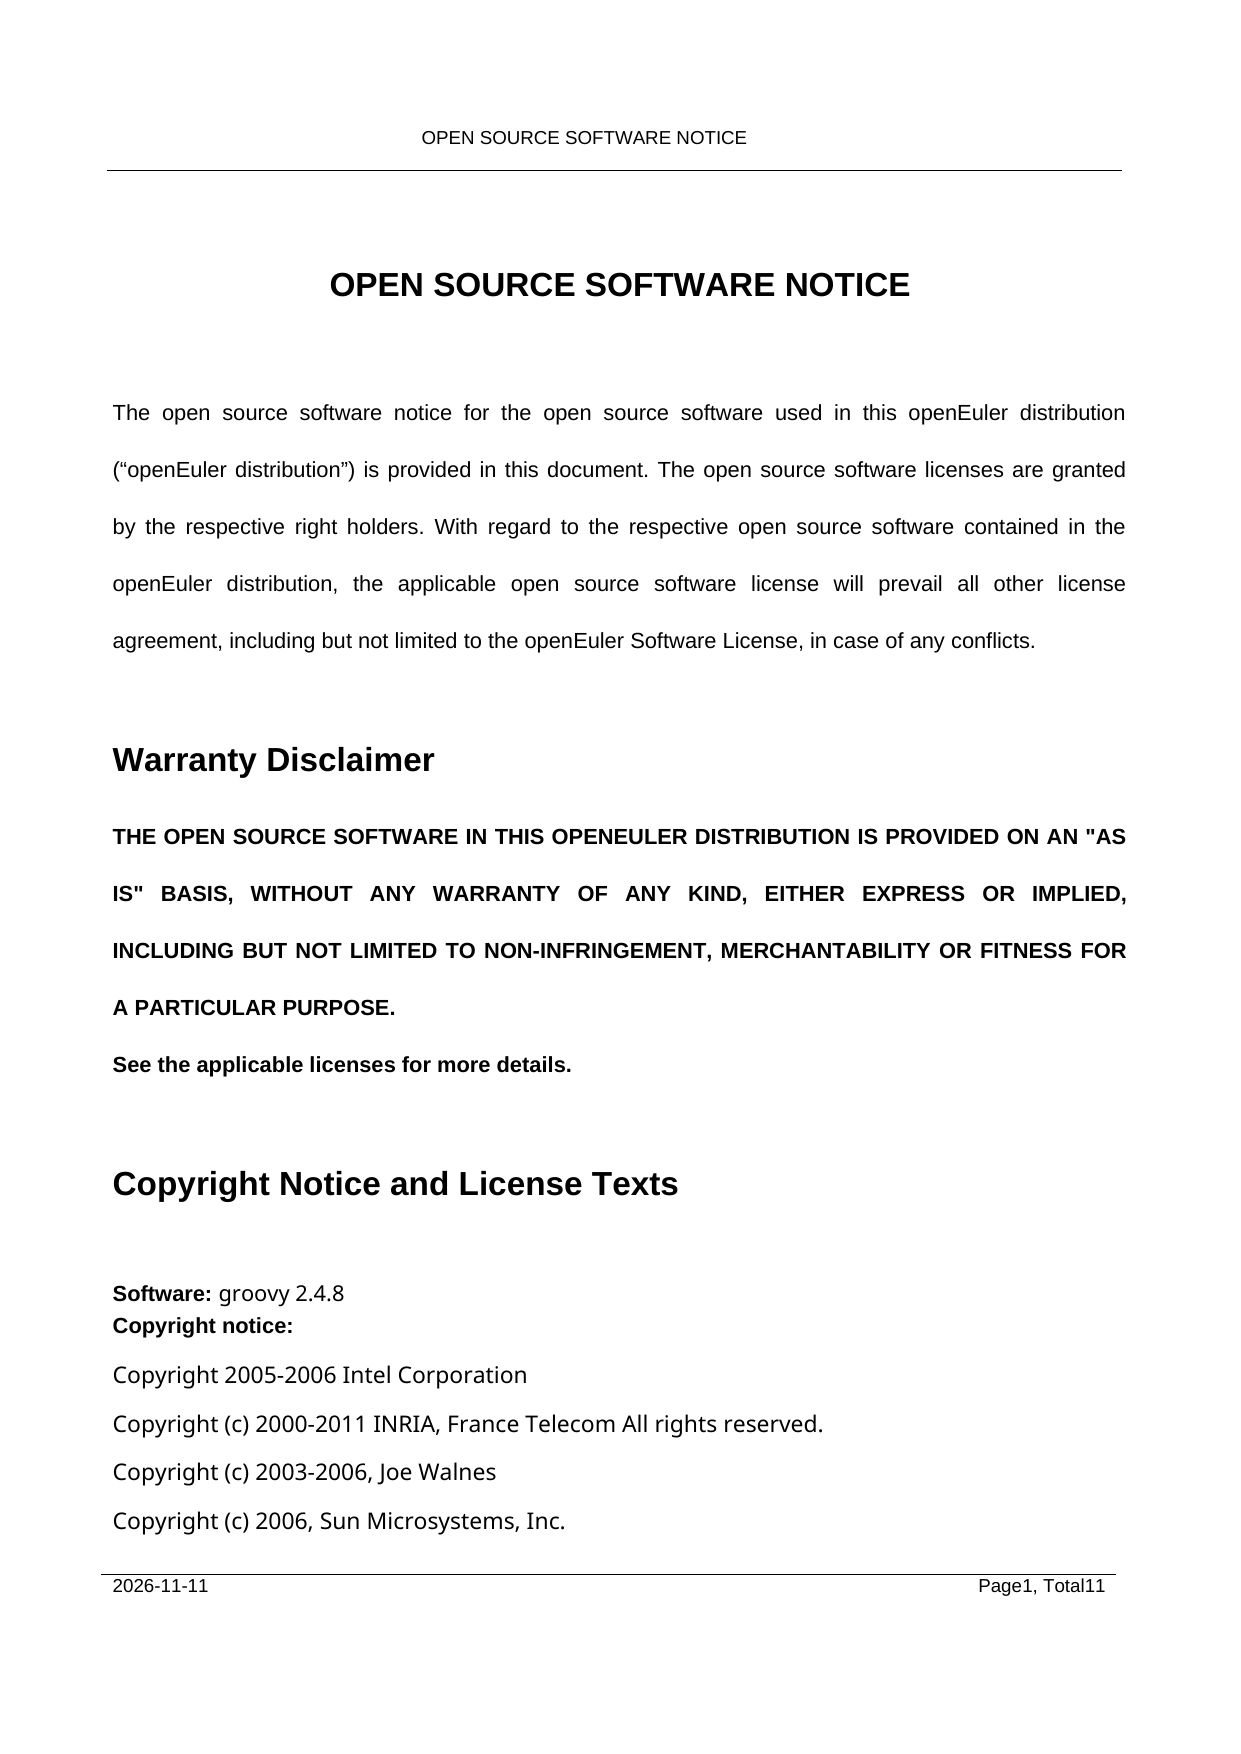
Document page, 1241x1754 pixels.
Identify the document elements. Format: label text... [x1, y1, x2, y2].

text The open source software notice for the open source software used in this openEuler distribution (“openEuler distribution”) is provided in this document. The open source software licenses are granted by the respective right holders. With regard to the respective open source software contained in the openEuler distribution, the applicable open source software license will prevail all other license agreement, including but not limited to the openEuler Software License, in case of any conflicts. [112, 397, 1128, 657]
text Software: groovy 2.4.8 [112, 1277, 1128, 1309]
text OPEN SOURCE SOFTWARE NOTICE [112, 251, 1128, 316]
text Warranty Disclaimer [112, 727, 1128, 792]
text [112, 1309, 1128, 1537]
text THE OPEN SOURCE SOFTWARE IN THIS OPENEULER DISTRIBUTION IS PROVIDED ON AN "AS IS" BASIS, WITHOUT ANY WARRANTY OF ANY KIND, EITHER EXPRESS OR IMPLIED, INCLUDING BUT NOT LIMITED TO NON-INFRINGEMENT, MERCHANTABILITY OR FITNESS FOR A PARTICULAR PURPOSE. See the applicable licenses for more details. [112, 821, 1128, 1081]
text Copyright Notice and License Texts [112, 1151, 1128, 1216]
